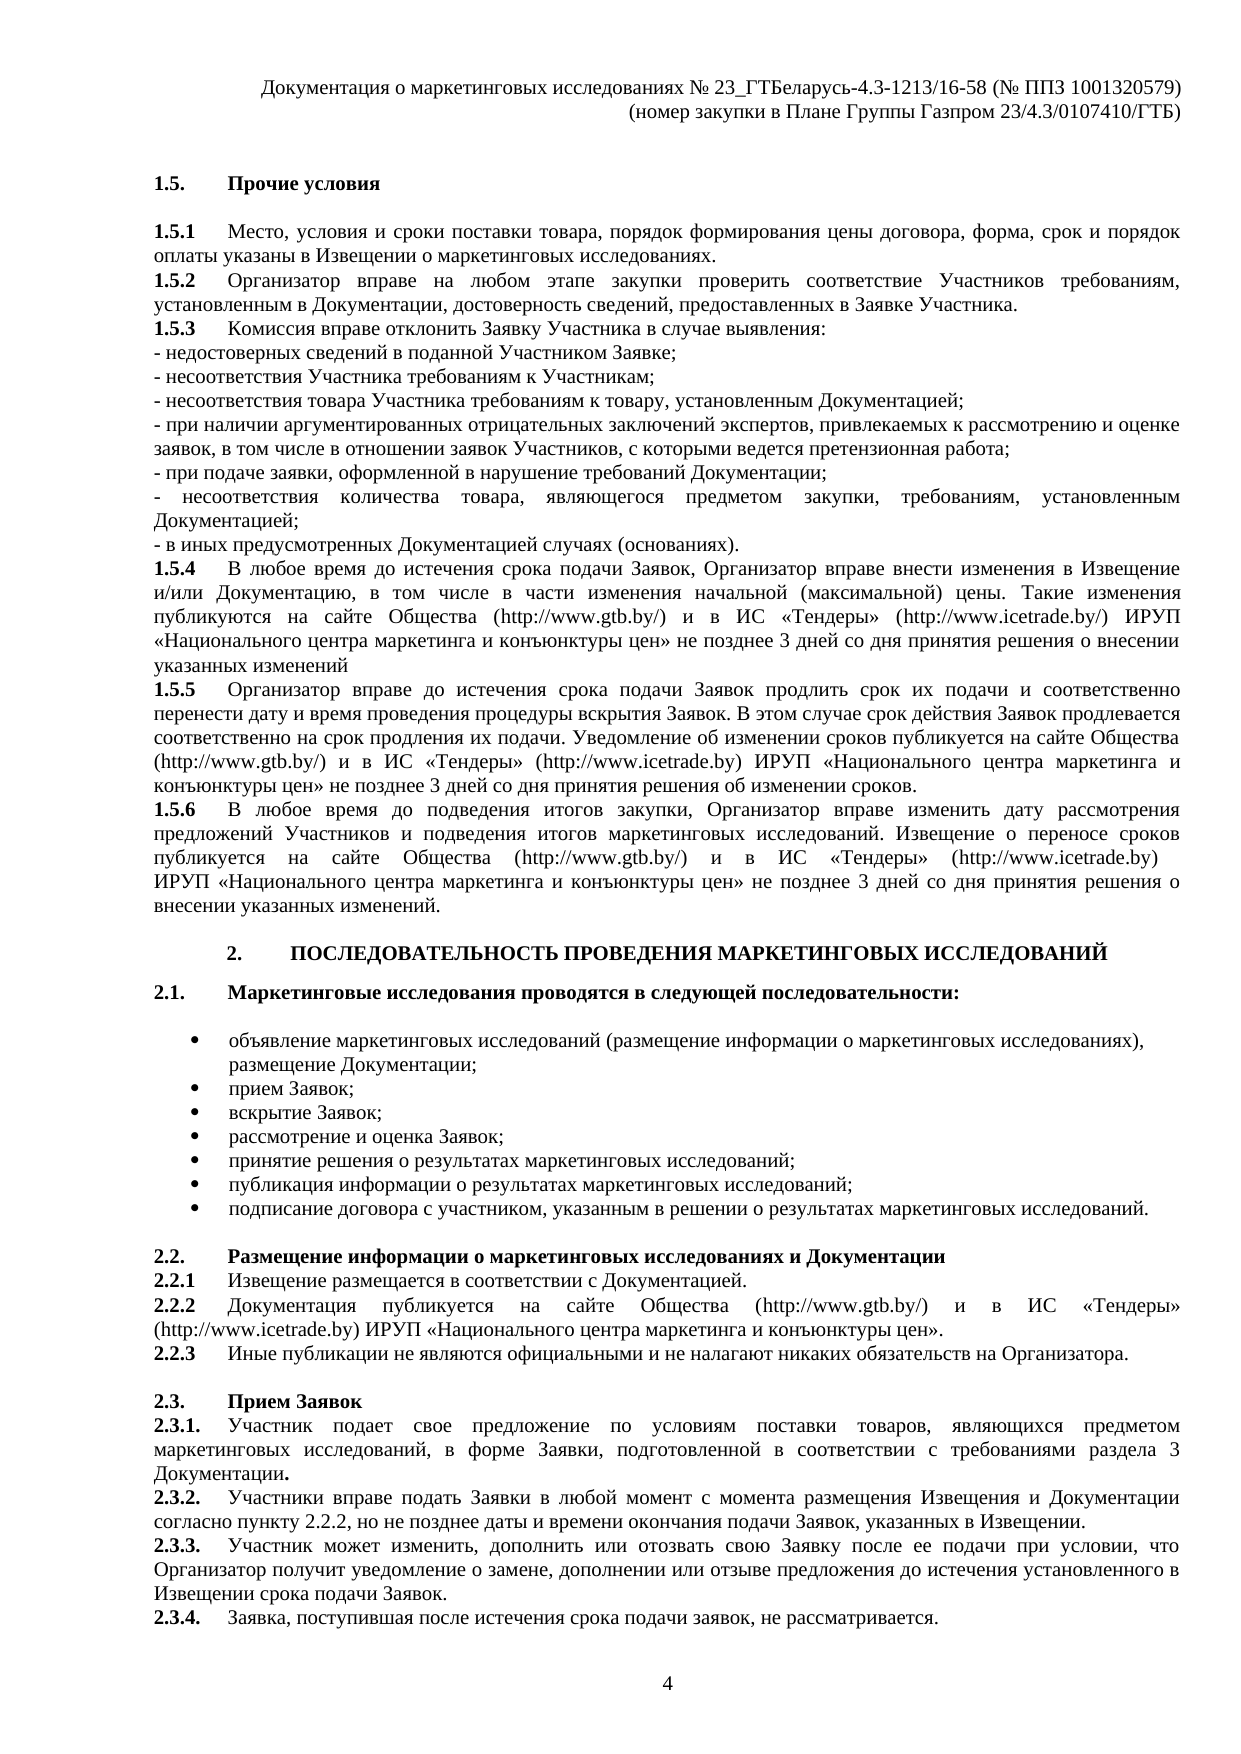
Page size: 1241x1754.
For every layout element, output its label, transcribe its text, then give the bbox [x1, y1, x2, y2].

text - несоответствия количества товара, являющегося предметом закупки, требованиям, установленным Документацией; [153, 484, 1181, 532]
list Размещение информации о маркетинговых исследованиях и Документации [153, 1244, 1181, 1268]
text - при подаче заявки, оформленной в нарушение требований Документации; [153, 460, 1181, 484]
list подписание договора с участником, указанным в решении о результатах маркетинговых исследований. [191, 1196, 1181, 1220]
list принятие решения о результатах маркетинговых исследований; [191, 1148, 1181, 1172]
list Участники вправе подать Заявки в любой момент с момента размещения Извещения и Документации согласно пункту 2.2.2, но не позднее даты и времени окончания подачи Заявок, указанных в Извещении. [153, 1485, 1181, 1533]
list В любое время до истечения срока подачи Заявок, Организатор вправе внести изменения в Извещение и/или Документацию, в том числе в части изменения начальной (максимальной) цены. Такие изменения публикуются на сайте Общества (http://www.gtb.by/) и в ИС «Тендеры» (http://www.icetrade.by/) ИРУП «Национального центра маркетинга и конъюнктуры цен» не позднее 3 дней со дня принятия решения о внесении указанных изменений [153, 556, 1181, 677]
list объявление маркетинговых исследований (размещение информации о маркетинговых исследованиях), размещение Документации; [191, 1028, 1181, 1076]
list Извещение размещается в соответствии с Документацией. [153, 1268, 1181, 1292]
list Место, условия и сроки поставки товара, порядок формирования цены договора, форма, срок и порядок оплаты указаны в Извещении о маркетинговых исследованиях. [153, 219, 1181, 267]
list рассмотрение и оценка Заявок; [191, 1124, 1181, 1148]
list Организатор вправе на любом этапе закупки проверить соответствие Участников требованиям, установленным в Документации, достоверность сведений, предоставленных в Заявке Участника. [153, 267, 1181, 316]
list прием Заявок; [191, 1076, 1181, 1100]
list вскрытие Заявок; [191, 1100, 1181, 1124]
text - в иных предусмотренных Документацией случаях (основаниях). [153, 532, 1181, 556]
list Организатор вправе до истечения срока подачи Заявок продлить срок их подачи и соответственно перенести дату и время проведения процедуры вскрытия Заявок. В этом случае срок действия Заявок продлевается соответственно на срок продления их подачи. Уведомление об изменении сроков публикуется на сайте Общества (http://www.gtb.by/) и в ИС «Тендеры» (http://www.icetrade.by) ИРУП «Национального центра маркетинга и конъюнктуры цен» не позднее 3 дней со дня принятия решения об изменении сроков. [153, 677, 1181, 797]
list последовательность проведения маркетинговых исследований [153, 941, 1181, 965]
list В любое время до подведения итогов закупки, Организатор вправе изменить дату рассмотрения предложений Участников и подведения итогов маркетинговых исследований. Извещение о переносе сроков публикуется на сайте Общества (http://www.gtb.by/) и в ИС «Тендеры» (http://www.icetrade.by) ИРУП «Национального центра маркетинга и конъюнктуры цен» не позднее 3 дней со дня принятия решения о внесении указанных изменений. [153, 797, 1181, 917]
list Прием Заявок [153, 1389, 1181, 1413]
list Маркетинговые исследования проводятся в следующей последовательности: [153, 980, 1181, 1004]
list Прочие условия [153, 171, 1181, 195]
list публикация информации о результатах маркетинговых исследований; [191, 1172, 1181, 1196]
list Заявка, поступившая после истечения срока подачи заявок, не рассматривается. [153, 1605, 1181, 1629]
list Документация публикуется на сайте Общества (http://www.gtb.by/) и в ИС «Тендеры» (http://www.icetrade.by) ИРУП «Национального центра маркетинга и конъюнктуры цен». [153, 1292, 1181, 1341]
list Участник подает свое предложение по условиям поставки товаров, являющихся предметом маркетинговых исследований, в форме Заявки, подготовленной в соответствии с требованиями раздела 3 Документации. [153, 1413, 1181, 1485]
list Комиссия вправе отклонить Заявку Участника в случае выявления: [153, 316, 1181, 340]
text - несоответствия товара Участника требованиям к товару, установленным Документацией; [153, 388, 1181, 412]
text - при наличии аргументированных отрицательных заключений экспертов, привлекаемых к рассмотрению и оценке заявок, в том числе в отношении заявок Участников, с которыми ведется претензионная работа; [153, 412, 1181, 460]
text - несоответствия Участника требованиям к Участникам; [153, 364, 1181, 388]
text - недостоверных сведений в поданной Участником Заявке; [153, 340, 1181, 364]
list Иные публикации не являются официальными и не налагают никаких обязательств на Организатора. [153, 1341, 1181, 1365]
list Участник может изменить, дополнить или отозвать свою Заявку после ее подачи при условии, что Организатор получит уведомление о замене, дополнении или отзыве предложения до истечения установленного в Извещении срока подачи Заявок. [153, 1533, 1181, 1605]
